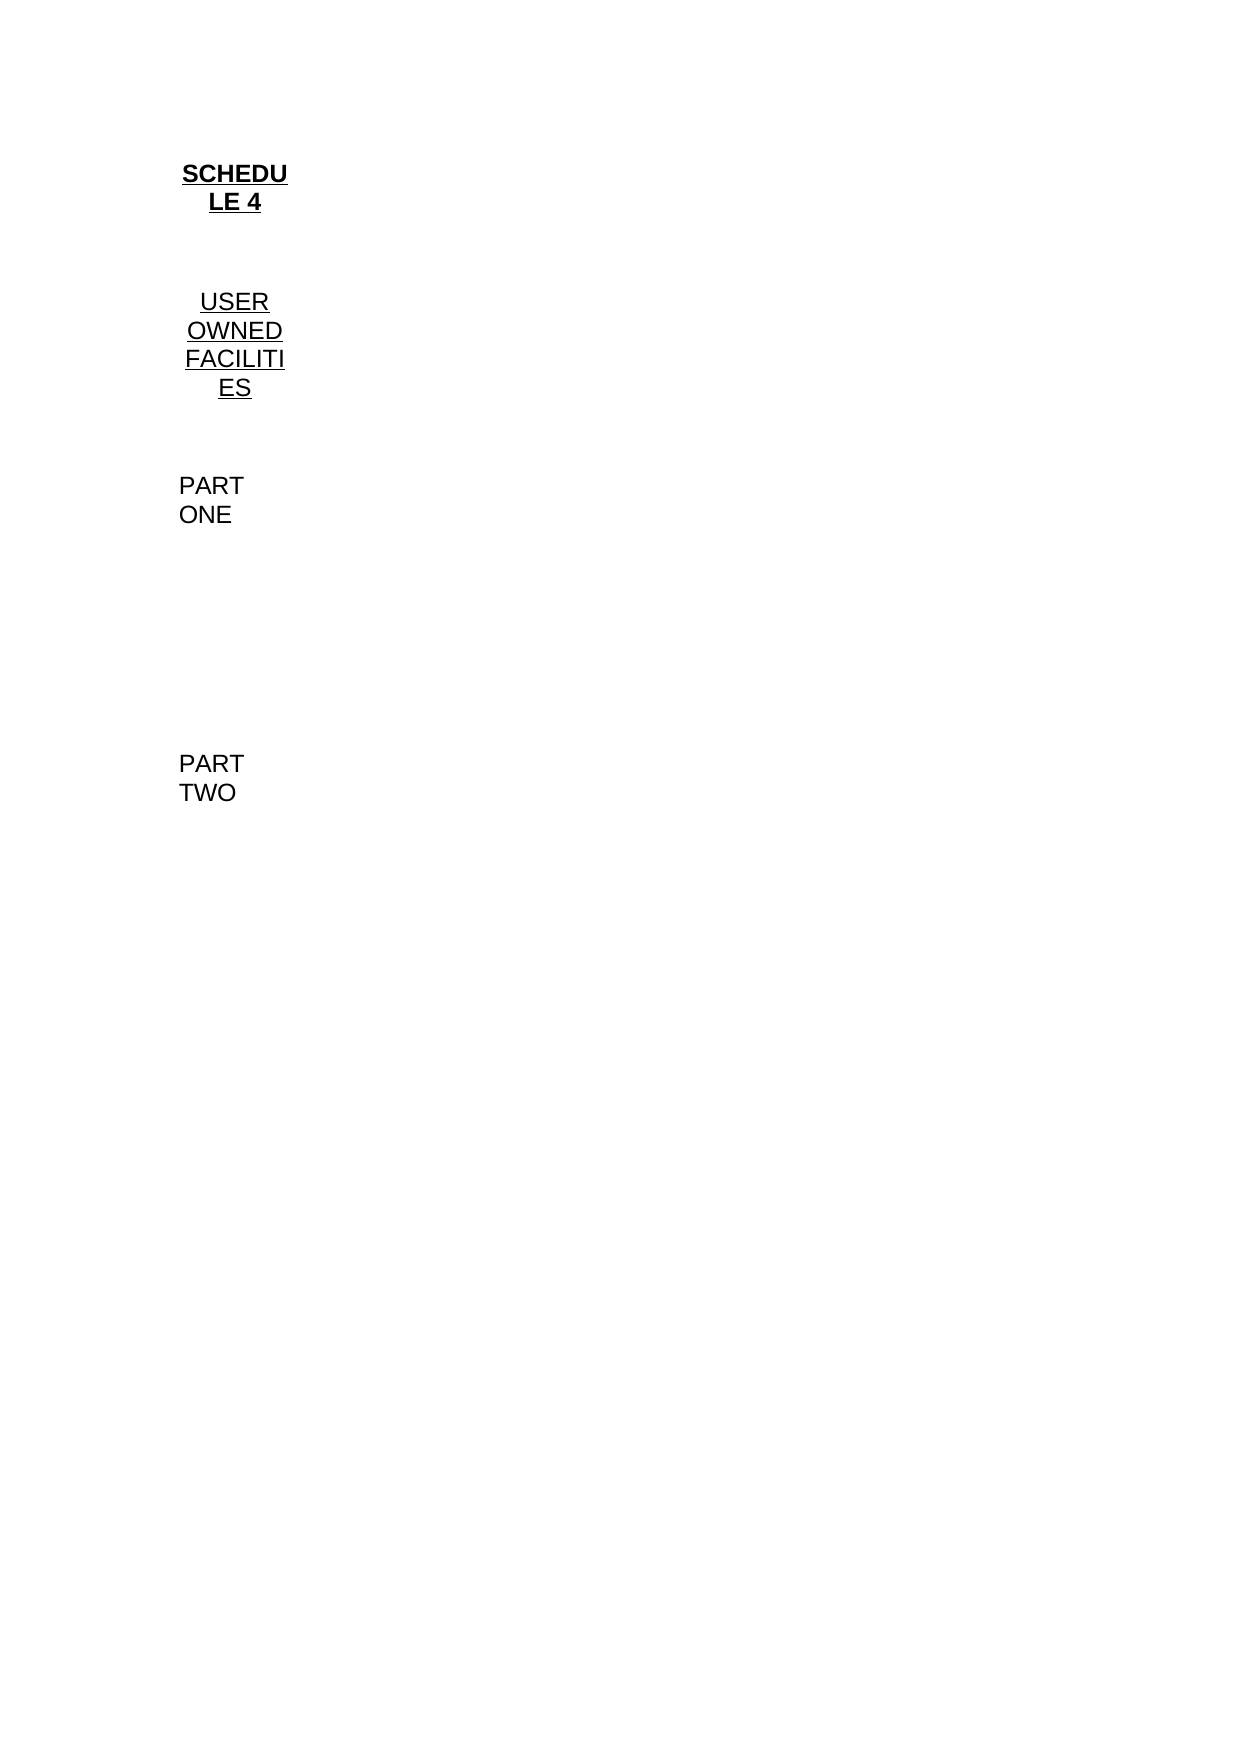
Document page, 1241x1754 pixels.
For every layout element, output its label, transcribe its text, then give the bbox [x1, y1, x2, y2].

text PART ONE [178, 472, 291, 529]
text SCHEDULE 4 [178, 159, 291, 216]
text USER OWNED FACILITIES [178, 288, 291, 402]
text PART TWO [178, 749, 291, 807]
